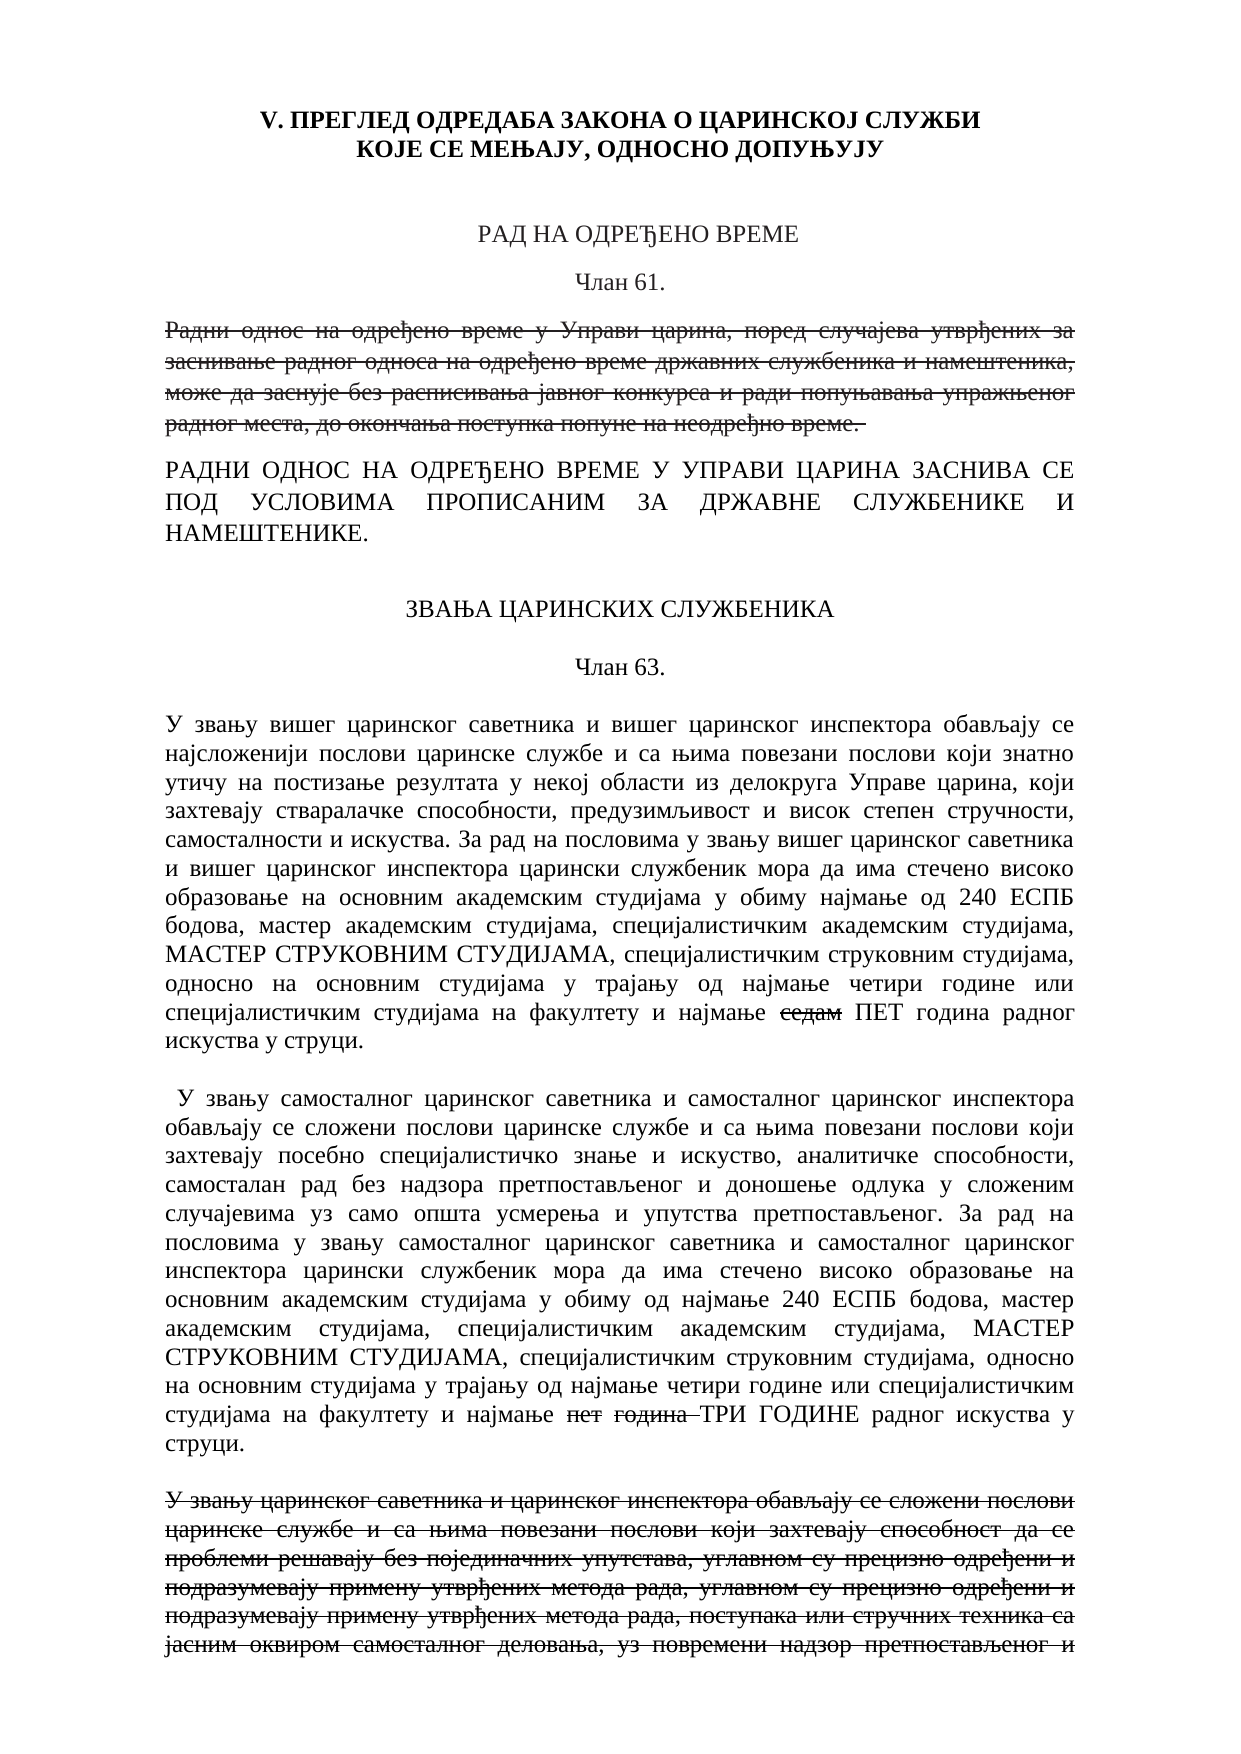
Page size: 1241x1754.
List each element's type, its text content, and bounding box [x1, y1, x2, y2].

text Радни однос на одређено време у Управи царина, поред случајева утврђених за заснивање радног односа на одређено време државних службеника и намештеника, може да заснује без расписивања јавног конкурса и ради попуњавања упражњеног радног места, до окончања поступка попуне на неодређно време. [165, 363, 1075, 392]
text Радни однос на одређено време у Управи царина, поред случајева утврђених за заснивање радног односа на одређено време државних службеника и намештеника, може да заснује без расписивања јавног конкурса и ради попуњавања упражњеног радног места, до окончања поступка попуне на неодређно време. [165, 332, 1075, 361]
text КОЈЕ СЕ МЕЊАЈУ, ОДНОСНО ДОПУЊУЈУ [165, 134, 1075, 162]
text РАДНИ ОДНОС НА ОДРЕЂЕНО ВРЕМЕ У УПРАВИ ЦАРИНА ЗАСНИВА СЕ ПОД УСЛОВИМА ПРОПИСАНИМ ЗА ДРЖАВНЕ СЛУЖБЕНИКЕ И НАМЕШТЕНИКЕ. [165, 456, 1075, 546]
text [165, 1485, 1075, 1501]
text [165, 1617, 1075, 1645]
text У звању самосталног царинског саветника и самосталног царинског инспектора обављају се сложени послови царинске службе и са њима повезани послови који захтевају посебно специјалистичко знање и искуство, аналитичке способности, самосталан рад без надзора претпостављеног и доношење одлука у сложеним случајевима уз само општа усмерења и упутства претпостављеног. За рад на пословима у звању самосталног царинског саветника и самосталног царинског инспектора царински службеник мора да има стечено високо образовање на основним академским студијама у обиму од најмање 240 ЕСПБ бодова, мастер академским студијама, специјалистичким академским студијама, МАСТЕР СТРУКОВНИМ СТУДИЈАМА, специјалистичким струковним студијама, односно на основним студијама у трајању од најмање четири године или специјалистичким студијама на факултету и најмање пет година ТРИ ГОДИНЕ радног искуства у струци. [165, 1083, 1075, 1457]
text Радни однос на одређено време у Управи царина, поред случајева утврђених за заснивање радног односа на одређено време државних службеника и намештеника, може да заснује без расписивања јавног конкурса и ради попуњавања упражњеног радног места, до окончања поступка попуне на неодређно време. [165, 394, 1075, 437]
text V. ПРЕГЛЕД ОДРЕДАБА ЗАКОНА О ЦАРИНСКОЈ СЛУЖБИ [165, 105, 1075, 134]
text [165, 1589, 1075, 1616]
text Члан 61. [165, 267, 1075, 296]
text ЗВАЊА ЦАРИНСКИХ СЛУЖБЕНИКА [165, 594, 1075, 623]
text Члан 63. [165, 652, 1075, 680]
text РАД НА ОДРЕЂЕНО ВРЕМЕ [165, 219, 1075, 248]
text У звању вишег царинског саветника и вишег царинског инспектора обављају се најсложенији послови царинске службе и са њима повезани послови који знатно утичу на постизање резултата у некој области из делокруга Управе царина, који захтевају стваралачке способности, предузимљивост и висок степен стручности, самосталности и искуства. За рад на пословима у звању вишег царинског саветника и вишег царинског инспектора царински службеник мора да има стечено високо образовање на основним академским студијама у обиму најмање од 240 ЕСПБ бодова, мастер академским студијама, специјалистичким академским студијама, МАСТЕР СТРУКОВНИМ СТУДИЈАМА, специјалистичким струковним студијама, односно на основним студијама у трајању од најмање четири године или специјалистичким студијама на факултету и најмање седам ПЕТ година радног искуства у струци. [165, 709, 1075, 1054]
